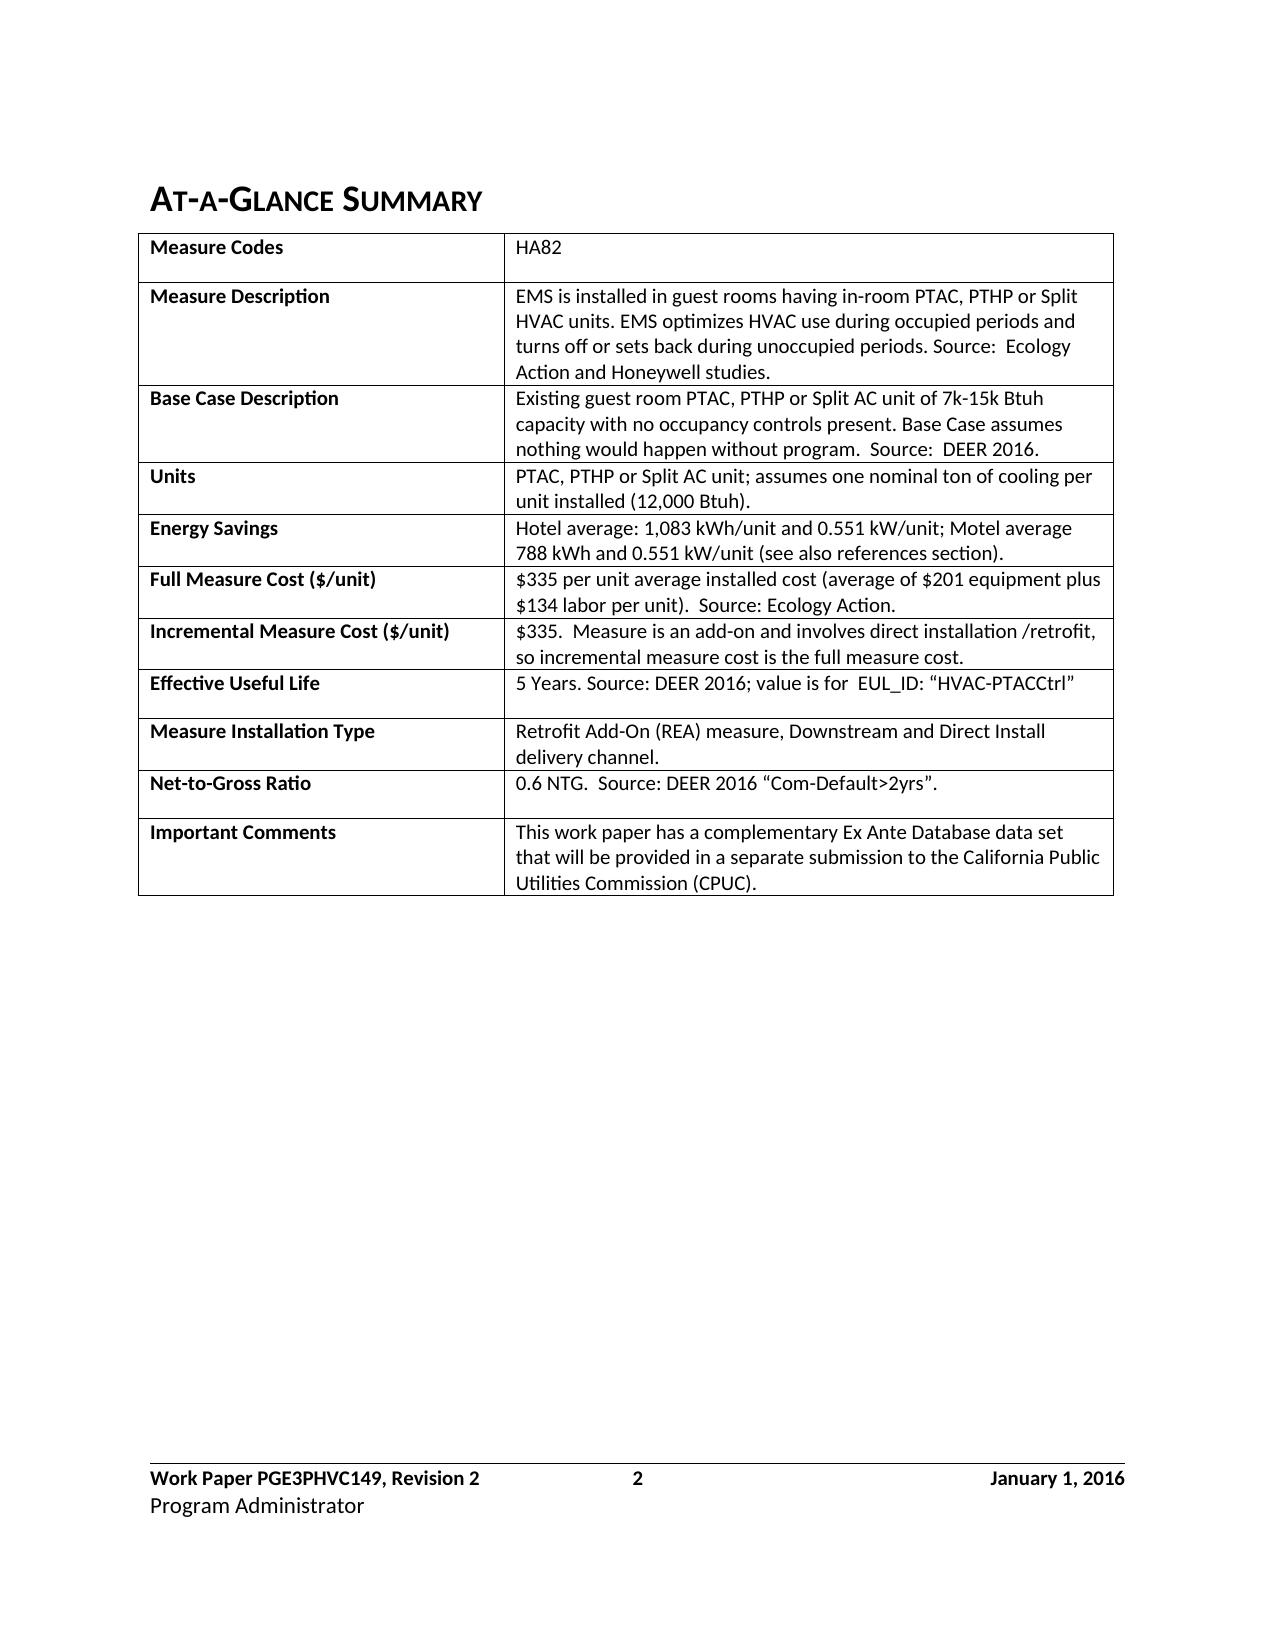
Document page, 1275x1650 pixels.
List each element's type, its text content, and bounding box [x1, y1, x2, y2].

table_cell Base Case Description [139, 386, 504, 462]
table_cell Energy Savings [139, 515, 504, 566]
table_cell Measure Installation Type [139, 719, 504, 769]
table_header HA82 [505, 234, 1113, 282]
table_cell Effective Useful Life [139, 670, 504, 718]
table_cell Measure Description [139, 283, 504, 384]
table_cell Units [139, 463, 504, 514]
table_cell PTAC, PTHP or Split AC unit; assumes one nominal ton of cooling per unit installed (12,000 Btuh). [505, 463, 1113, 514]
table_cell Important Comments [139, 819, 504, 895]
table_cell $335 per unit average installed cost (average of $201 equipment plus $134 labor per unit). Source: Ecology Action. [505, 567, 1113, 617]
table_cell This work paper has a complementary Ex Ante Database data set that will be provided in a separate submission to the California Public Utilities Commission (CPUC). [505, 819, 1113, 895]
table_header Measure Codes [139, 234, 504, 282]
subtitle At-a-Glance Summary [150, 175, 1125, 221]
table_cell Retrofit Add-On (REA) measure, Downstream and Direct Install delivery channel. [505, 719, 1113, 769]
table_cell 5 Years. Source: DEER 2016; value is for EUL_ID: “HVAC-PTACCtrl” [505, 670, 1113, 718]
table_cell Incremental Measure Cost ($/unit) [139, 619, 504, 669]
table_cell 0.6 NTG. Source: DEER 2016 “Com-Default>2yrs”. [505, 771, 1113, 818]
table_cell Full Measure Cost ($/unit) [139, 567, 504, 617]
table_cell EMS is installed in guest rooms having in-room PTAC, PTHP or Split HVAC units. EMS optimizes HVAC use during occupied periods and turns off or sets back during unoccupied periods. Source: Ecology Action and Honeywell studies. [505, 283, 1113, 384]
table_cell Existing guest room PTAC, PTHP or Split AC unit of 7k-15k Btuh capacity with no occupancy controls present. Base Case assumes nothing would happen without program. Source: DEER 2016. [505, 386, 1113, 462]
table_cell $335. Measure is an add-on and involves direct installation /retrofit, so incremental measure cost is the full measure cost. [505, 619, 1113, 669]
table_cell Hotel average: 1,083 kWh/unit and 0.551 kW/unit; Motel average 788 kWh and 0.551 kW/unit (see also references section). [505, 515, 1113, 566]
table_cell Net-to-Gross Ratio [139, 771, 504, 818]
